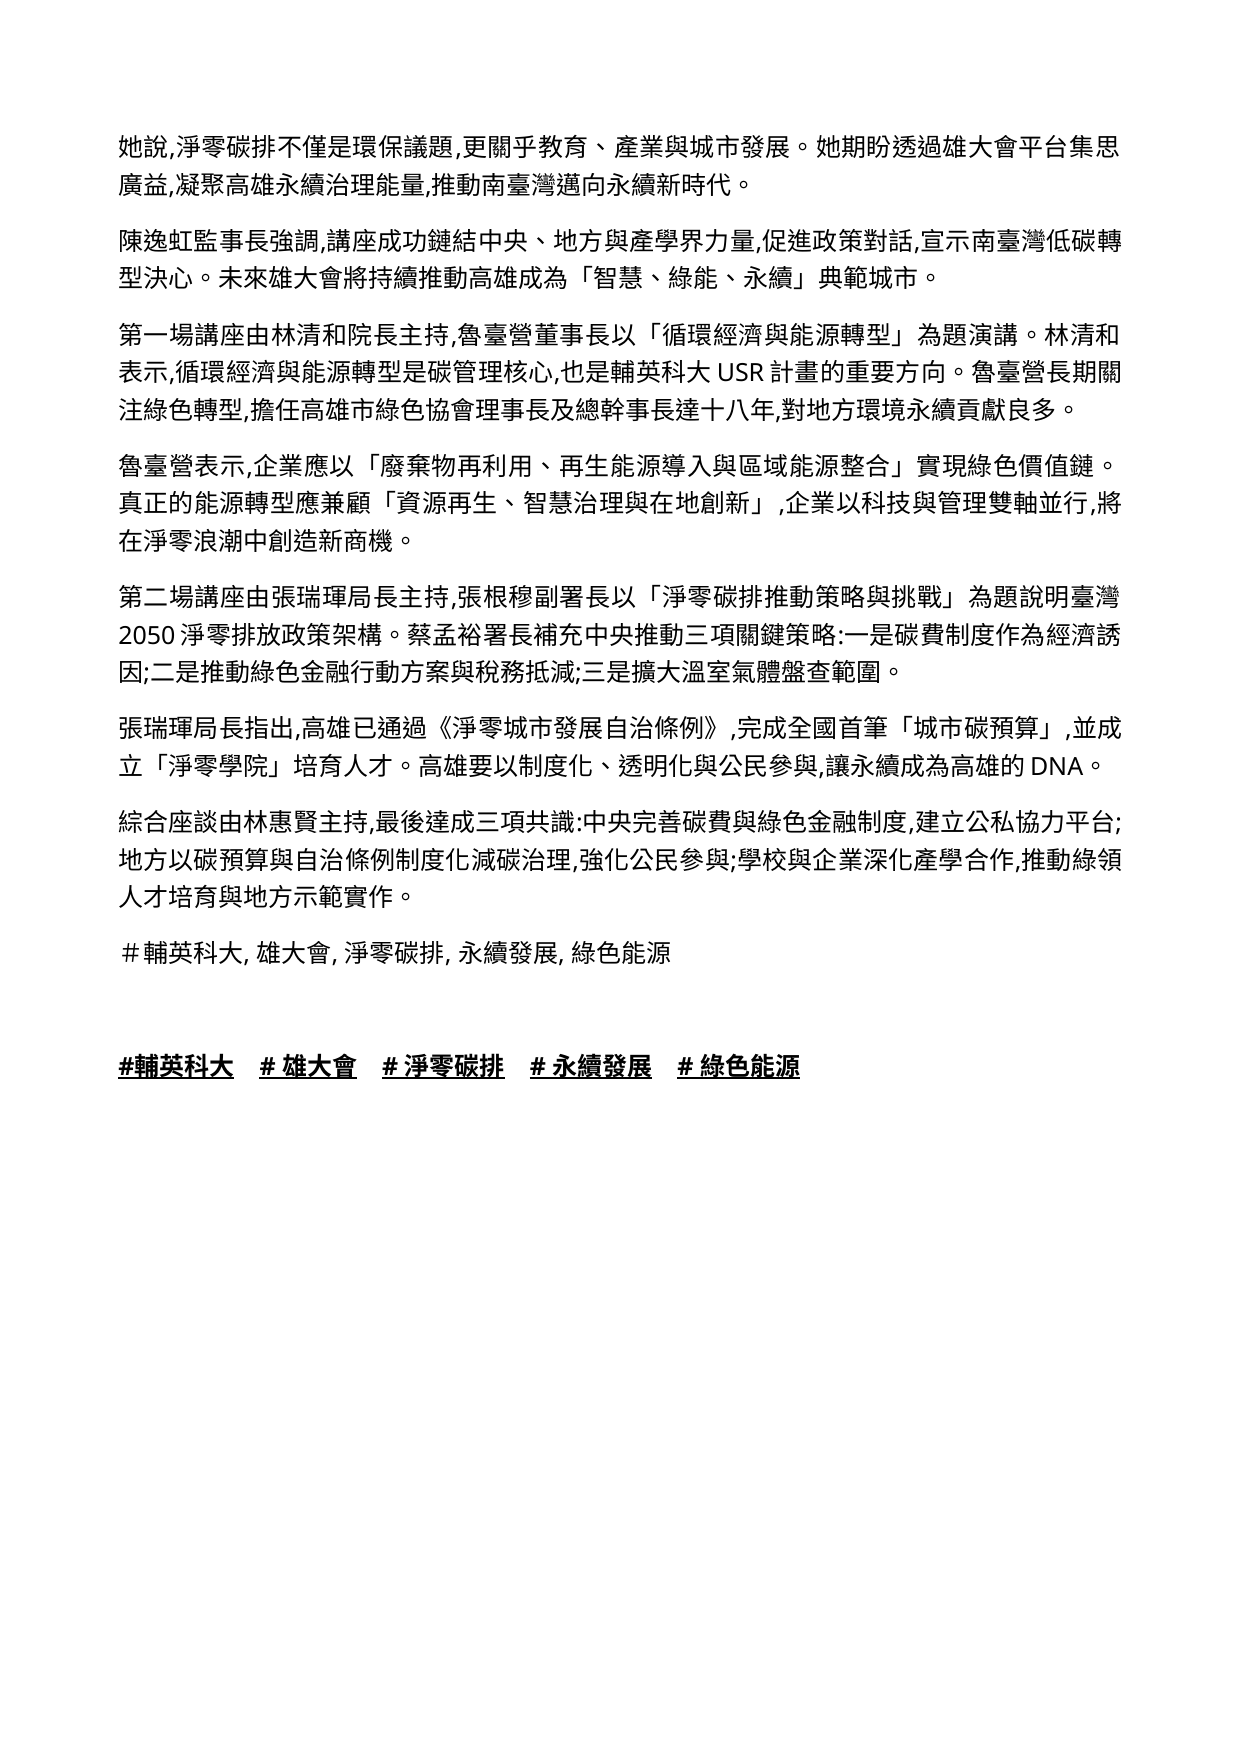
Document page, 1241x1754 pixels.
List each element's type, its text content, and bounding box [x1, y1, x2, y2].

text #輔英科大 # 雄大會 # 淨零碳排 # 永續發展 # 綠色能源 [118, 1046, 1122, 1083]
text 第一場講座由林清和院長主持,魯臺營董事長以「循環經濟與能源轉型」為題演講。林清和表示,循環經濟與能源轉型是碳管理核心,也是輔英科大USR計畫的重要方向。魯臺營長期關注綠色轉型,擔任高雄市綠色協會理事長及總幹事長達十八年,對地方環境永續貢獻良多。 [118, 314, 1122, 427]
text 陳逸虹監事長強調,講座成功鏈結中央、地方與產學界力量,促進政策對話,宣示南臺灣低碳轉型決心。未來雄大會將持續推動高雄成為「智慧、綠能、永續」典範城市。 [118, 221, 1122, 296]
text 張瑞琿局長指出,高雄已通過《淨零城市發展自治條例》,完成全國首筆「城市碳預算」,並成立「淨零學院」培育人才。高雄要以制度化、透明化與公民參與,讓永續成為高雄的DNA。 [118, 708, 1122, 783]
text ＃輔英科大, 雄大會, 淨零碳排, 永續發展, 綠色能源 [118, 933, 1122, 971]
text 綜合座談由林惠賢主持,最後達成三項共識:中央完善碳費與綠色金融制度,建立公私協力平台;地方以碳預算與自治條例制度化減碳治理,強化公民參與;學校與企業深化產學合作,推動綠領人才培育與地方示範實作。 [118, 802, 1122, 914]
text 她說,淨零碳排不僅是環保議題,更關乎教育、產業與城市發展。她期盼透過雄大會平台集思廣益,凝聚高雄永續治理能量,推動南臺灣邁向永續新時代。 [118, 127, 1122, 202]
text 魯臺營表示,企業應以「廢棄物再利用、再生能源導入與區域能源整合」實現綠色價值鏈。真正的能源轉型應兼顧「資源再生、智慧治理與在地創新」,企業以科技與管理雙軸並行,將在淨零浪潮中創造新商機。 [118, 446, 1122, 558]
text 第二場講座由張瑞琿局長主持,張根穆副署長以「淨零碳排推動策略與挑戰」為題說明臺灣2050淨零排放政策架構。蔡孟裕署長補充中央推動三項關鍵策略:一是碳費制度作為經濟誘因;二是推動綠色金融行動方案與稅務抵減;三是擴大溫室氣體盤查範圍。 [118, 577, 1122, 689]
